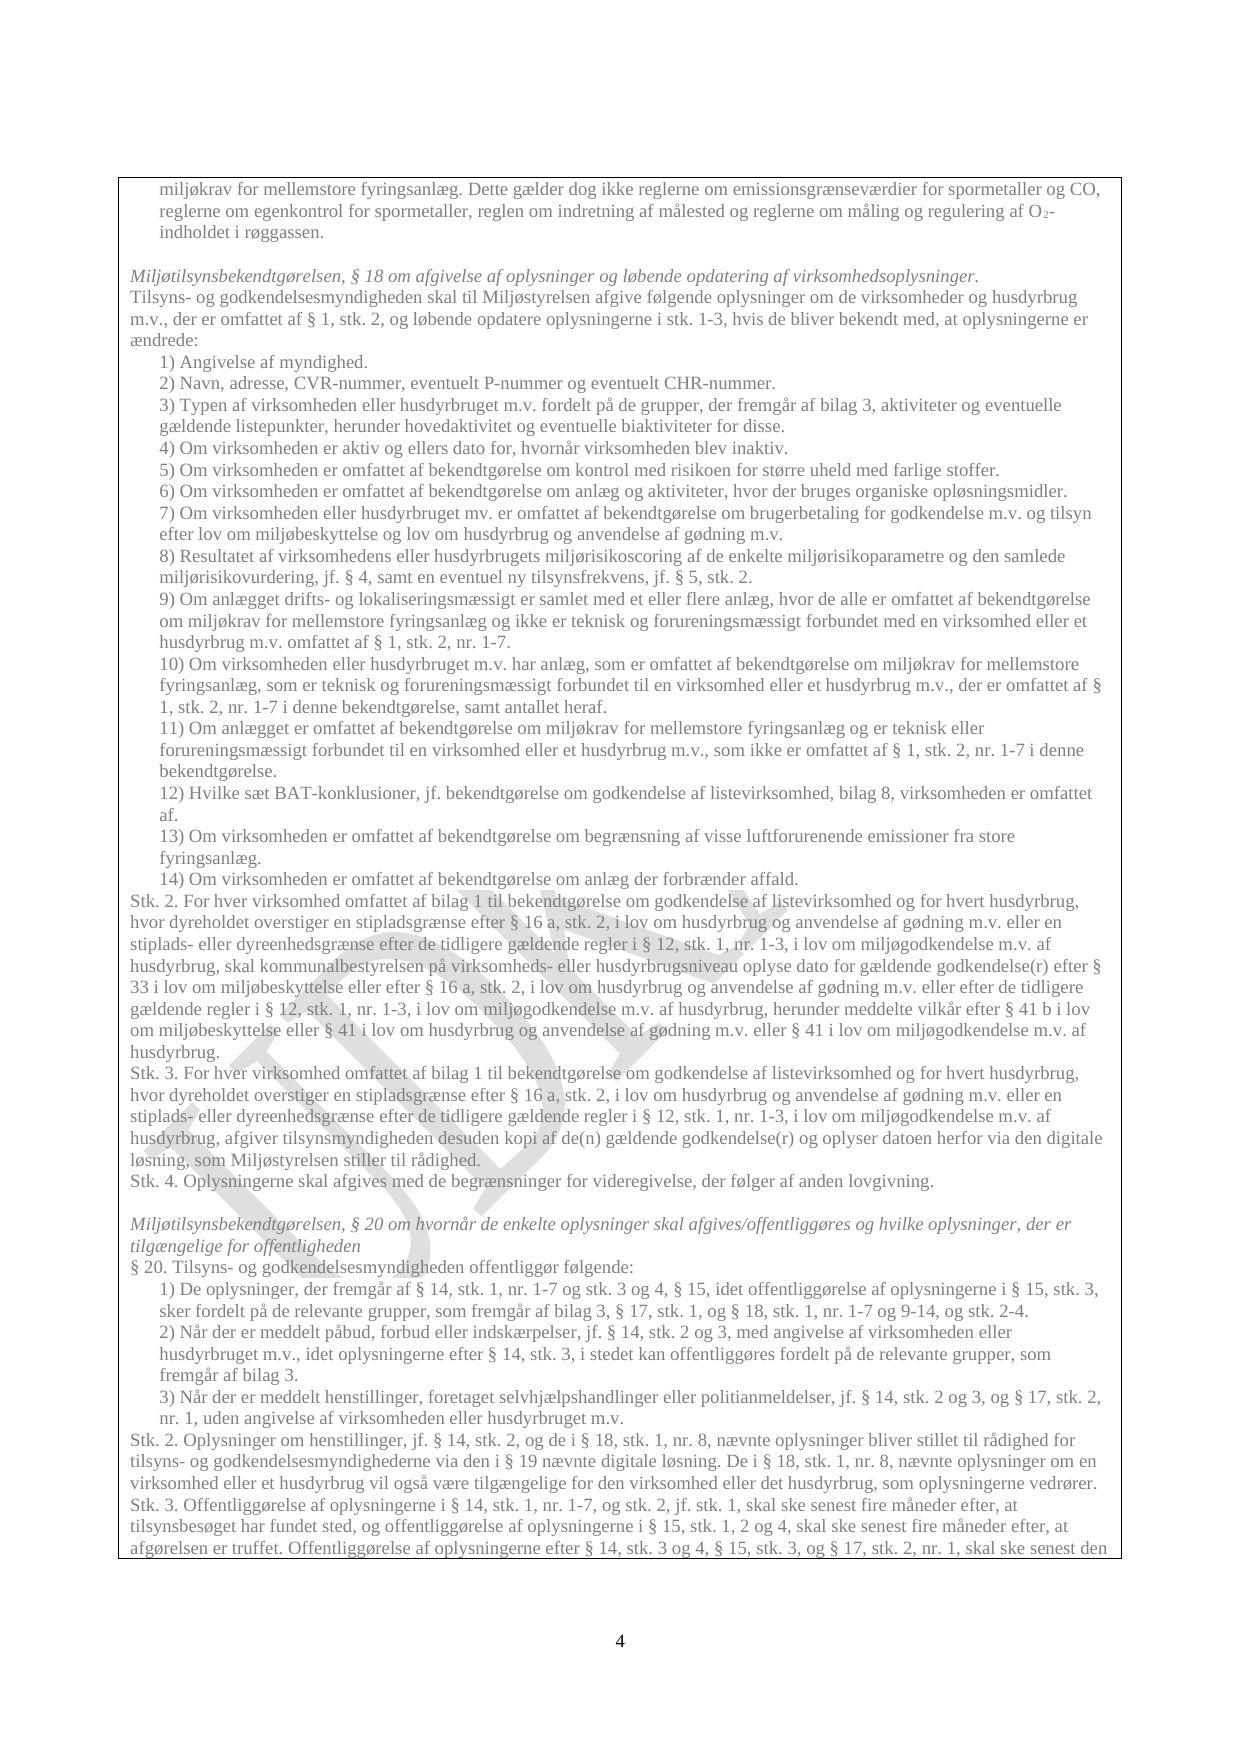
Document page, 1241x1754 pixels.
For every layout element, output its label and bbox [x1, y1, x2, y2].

table_cell [119, 178, 1121, 1558]
